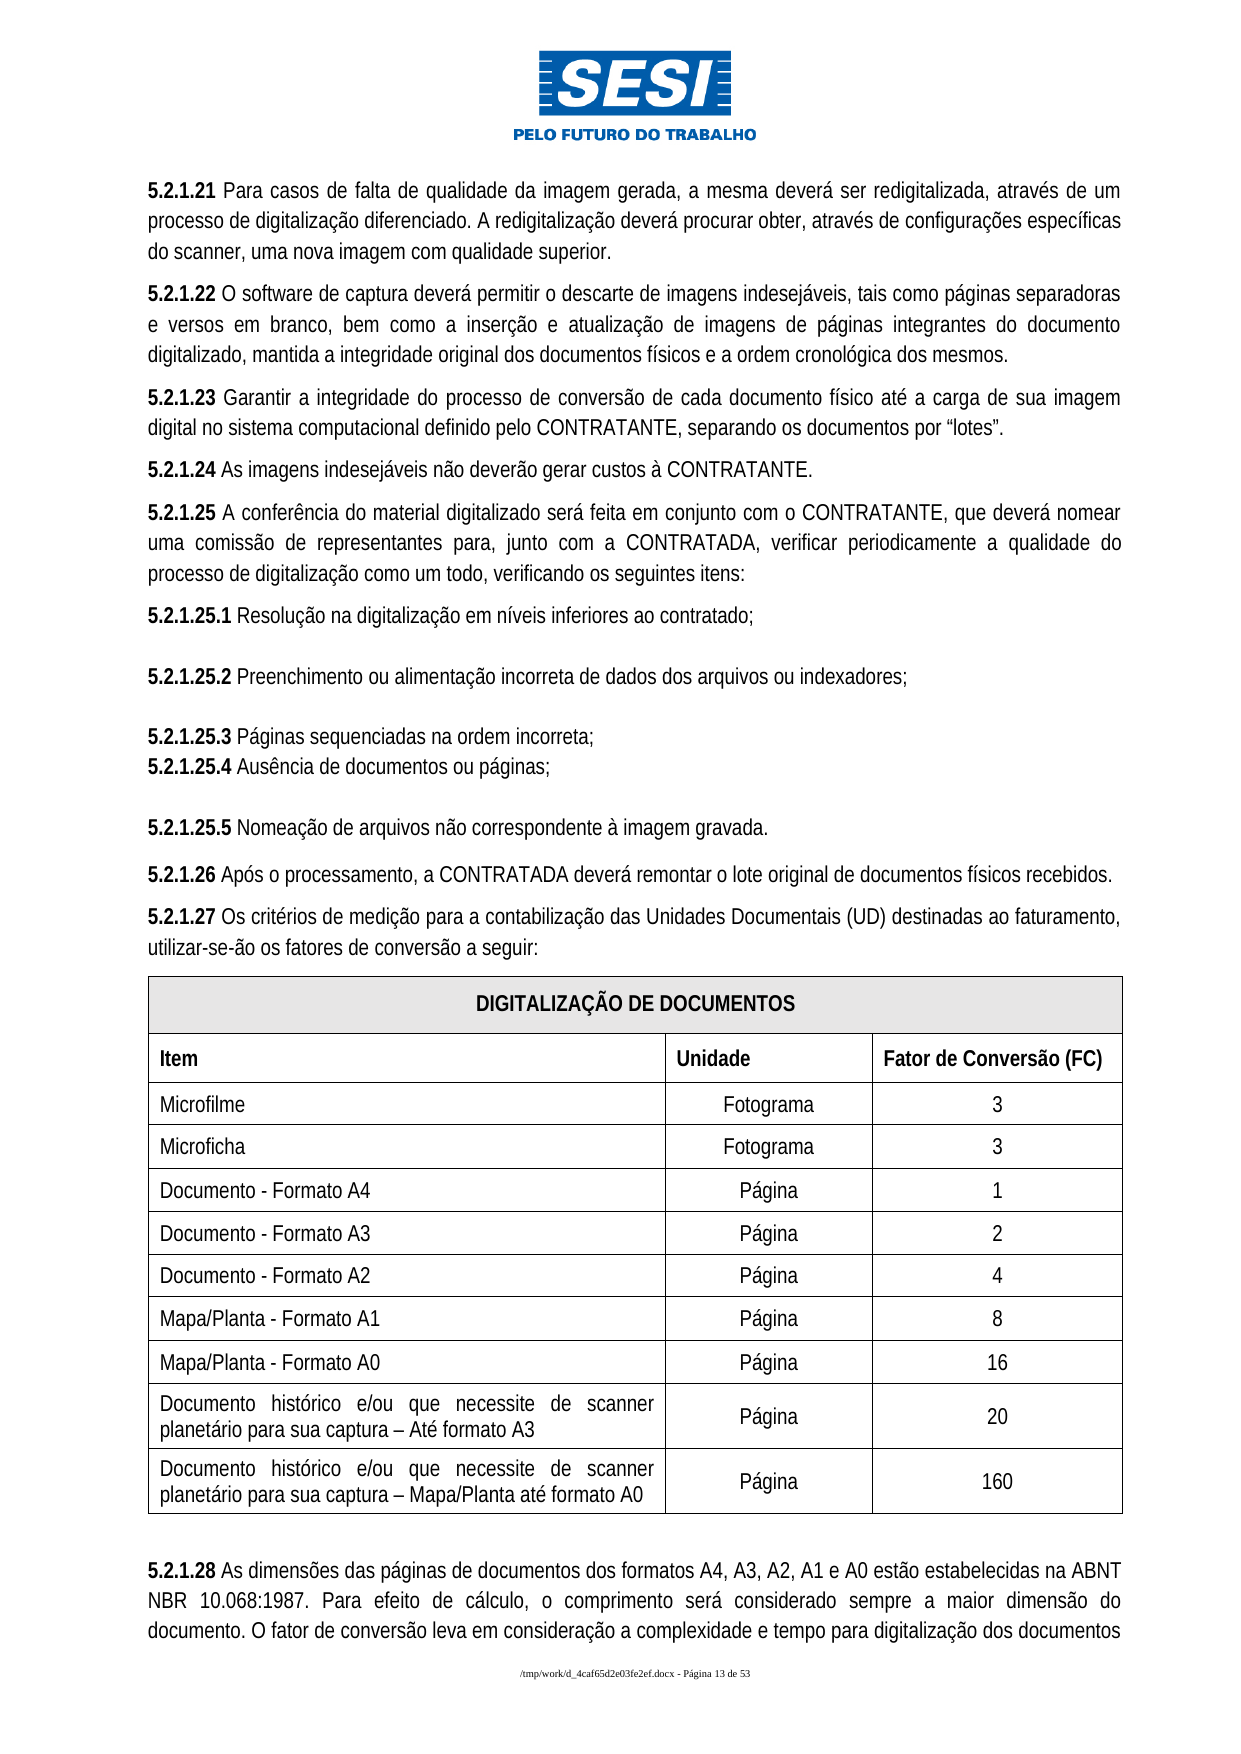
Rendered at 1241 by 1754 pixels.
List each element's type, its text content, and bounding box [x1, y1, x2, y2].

table_cell 16 [873, 1341, 1122, 1383]
text 5.2.1.27 Os critérios de medição para a contabilização das Unidades Documentais (UD) destinadas ao faturamento, utilizar-se-ão os fatores de conversão a seguir: [148, 903, 1122, 960]
table_cell Documento - Formato A2 [149, 1255, 665, 1296]
table_cell Microficha [149, 1125, 665, 1167]
list 5.2.1.25.1 Resolução na digitalização em níveis inferiores ao contratado; [148, 602, 1122, 628]
table_cell Fator de Conversão (FC) [873, 1034, 1122, 1082]
table_cell 3 [873, 1083, 1122, 1124]
table_cell Página [666, 1169, 872, 1211]
table_cell Mapa/Planta - Formato A0 [149, 1341, 665, 1383]
table_cell Página [666, 1384, 872, 1448]
table_cell Microfilme [149, 1083, 665, 1124]
table_cell Documento - Formato A4 [149, 1169, 665, 1211]
table_cell Página [666, 1255, 872, 1296]
table_cell 2 [873, 1212, 1122, 1254]
text 5.2.1.25 A conferência do material digitalizado será feita em conjunto com o CONTRATANTE, que deverá nomear uma comissão de representantes para, junto com a CONTRATADA, verificar periodicamente a qualidade do processo de digitalização como um todo, verificando os seguintes itens: [148, 499, 1122, 586]
table_cell Página [666, 1449, 872, 1513]
text 5.2.1.23 Garantir a integridade do processo de conversão de cada documento físico até a carga de sua imagem digital no sistema computacional definido pelo CONTRATANTE, separando os documentos por “lotes”. [148, 383, 1122, 440]
table_cell 20 [873, 1384, 1122, 1448]
picture [492, 35, 778, 148]
table_cell Unidade [666, 1034, 872, 1082]
table_cell 1 [873, 1169, 1122, 1211]
table_header DIGITALIZAÇÃO DE DOCUMENTOS [149, 977, 1122, 1033]
text 5.2.1.21 Para casos de falta de qualidade da imagem gerada, a mesma deverá ser redigitalizada, através de um processo de digitalização diferenciado. A redigitalização deverá procurar obter, através de configurações específicas do scanner, uma nova imagem com qualidade superior. [148, 177, 1122, 264]
table_cell 4 [873, 1255, 1122, 1296]
list 5.2.1.25.2 Preenchimento ou alimentação incorreta de dados dos arquivos ou indexadores; [148, 663, 1122, 689]
table_cell Página [666, 1297, 872, 1340]
table_cell 160 [873, 1449, 1122, 1513]
text 5.2.1.26 Após o processamento, a CONTRATADA deverá remontar o lote original de documentos físicos recebidos. [148, 861, 1122, 887]
table_cell Mapa/Planta - Formato A1 [149, 1297, 665, 1340]
list 5.2.1.25.4 Ausência de documentos ou páginas; [148, 753, 1122, 779]
table_cell Fotograma [666, 1083, 872, 1124]
list 5.2.1.25.5 Nomeação de arquivos não correspondente à imagem gravada. [148, 814, 1122, 840]
table_cell Documento histórico e/ou que necessite de scanner planetário para sua captura – Até formato A3 [149, 1384, 665, 1448]
table_cell Fotograma [666, 1125, 872, 1167]
text 5.2.1.24 As imagens indesejáveis não deverão gerar custos à CONTRATANTE. [148, 456, 1122, 483]
table_cell 8 [873, 1297, 1122, 1340]
table_cell 3 [873, 1125, 1122, 1167]
text 5.2.1.22 O software de captura deverá permitir o descarte de imagens indesejáveis, tais como páginas separadoras e versos em branco, bem como a inserção e atualização de imagens de páginas integrantes do documento digitalizado, mantida a integridade original dos documentos físicos e a ordem cronológica dos mesmos. [148, 280, 1122, 367]
table_cell Página [666, 1212, 872, 1254]
table_cell Documento - Formato A3 [149, 1212, 665, 1254]
table_cell Página [666, 1341, 872, 1383]
list 5.2.1.25.3 Páginas sequenciadas na ordem incorreta; [148, 723, 1122, 749]
table_cell Documento histórico e/ou que necessite de scanner planetário para sua captura – Mapa/Planta até formato A0 [149, 1449, 665, 1513]
table_cell Item [149, 1034, 665, 1082]
